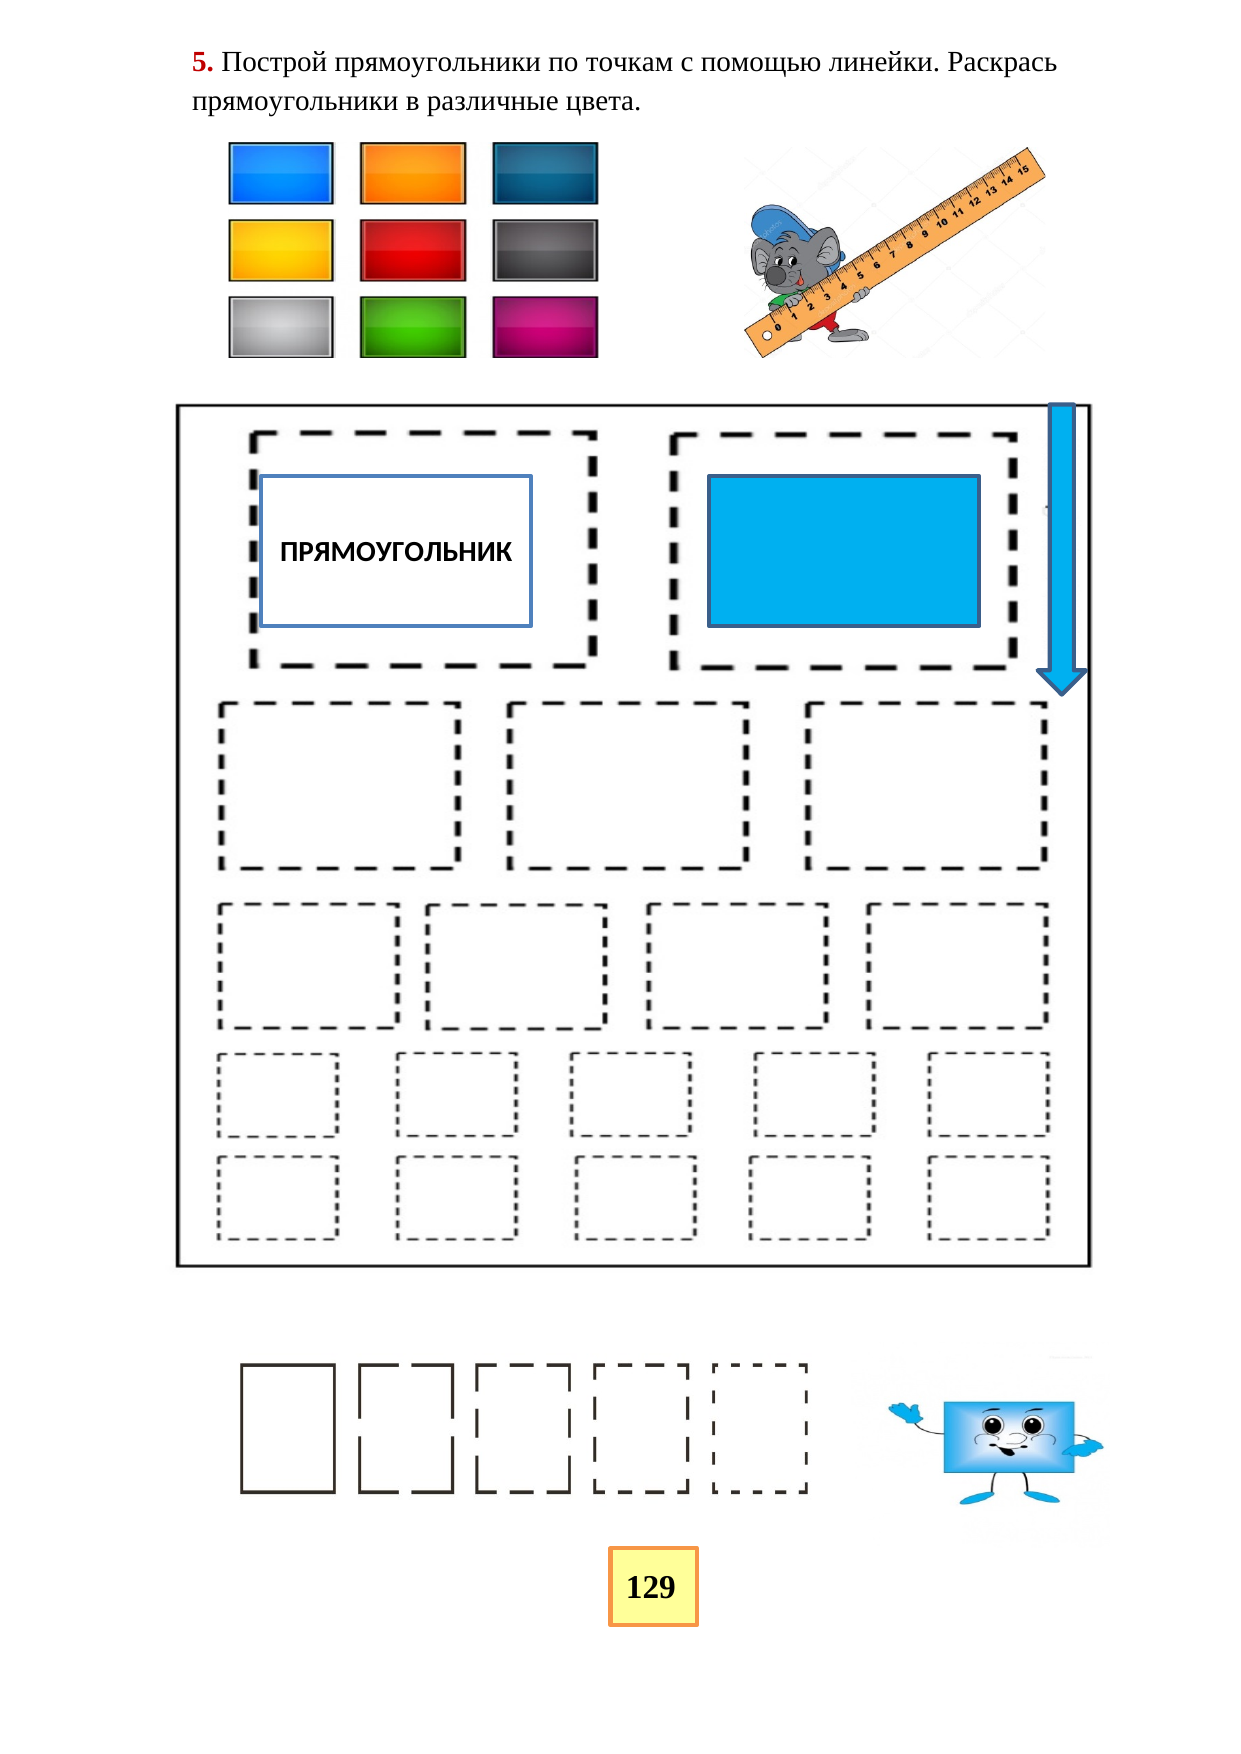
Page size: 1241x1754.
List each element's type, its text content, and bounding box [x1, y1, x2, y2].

picture [228, 142, 599, 358]
picture [198, 1311, 1110, 1548]
picture [744, 147, 1046, 358]
picture [147, 383, 1117, 1286]
text 5. Построй прямоугольники по точкам с помощью линейки. Раскрась прямоугольники в различные цвета. [192, 44, 1226, 116]
